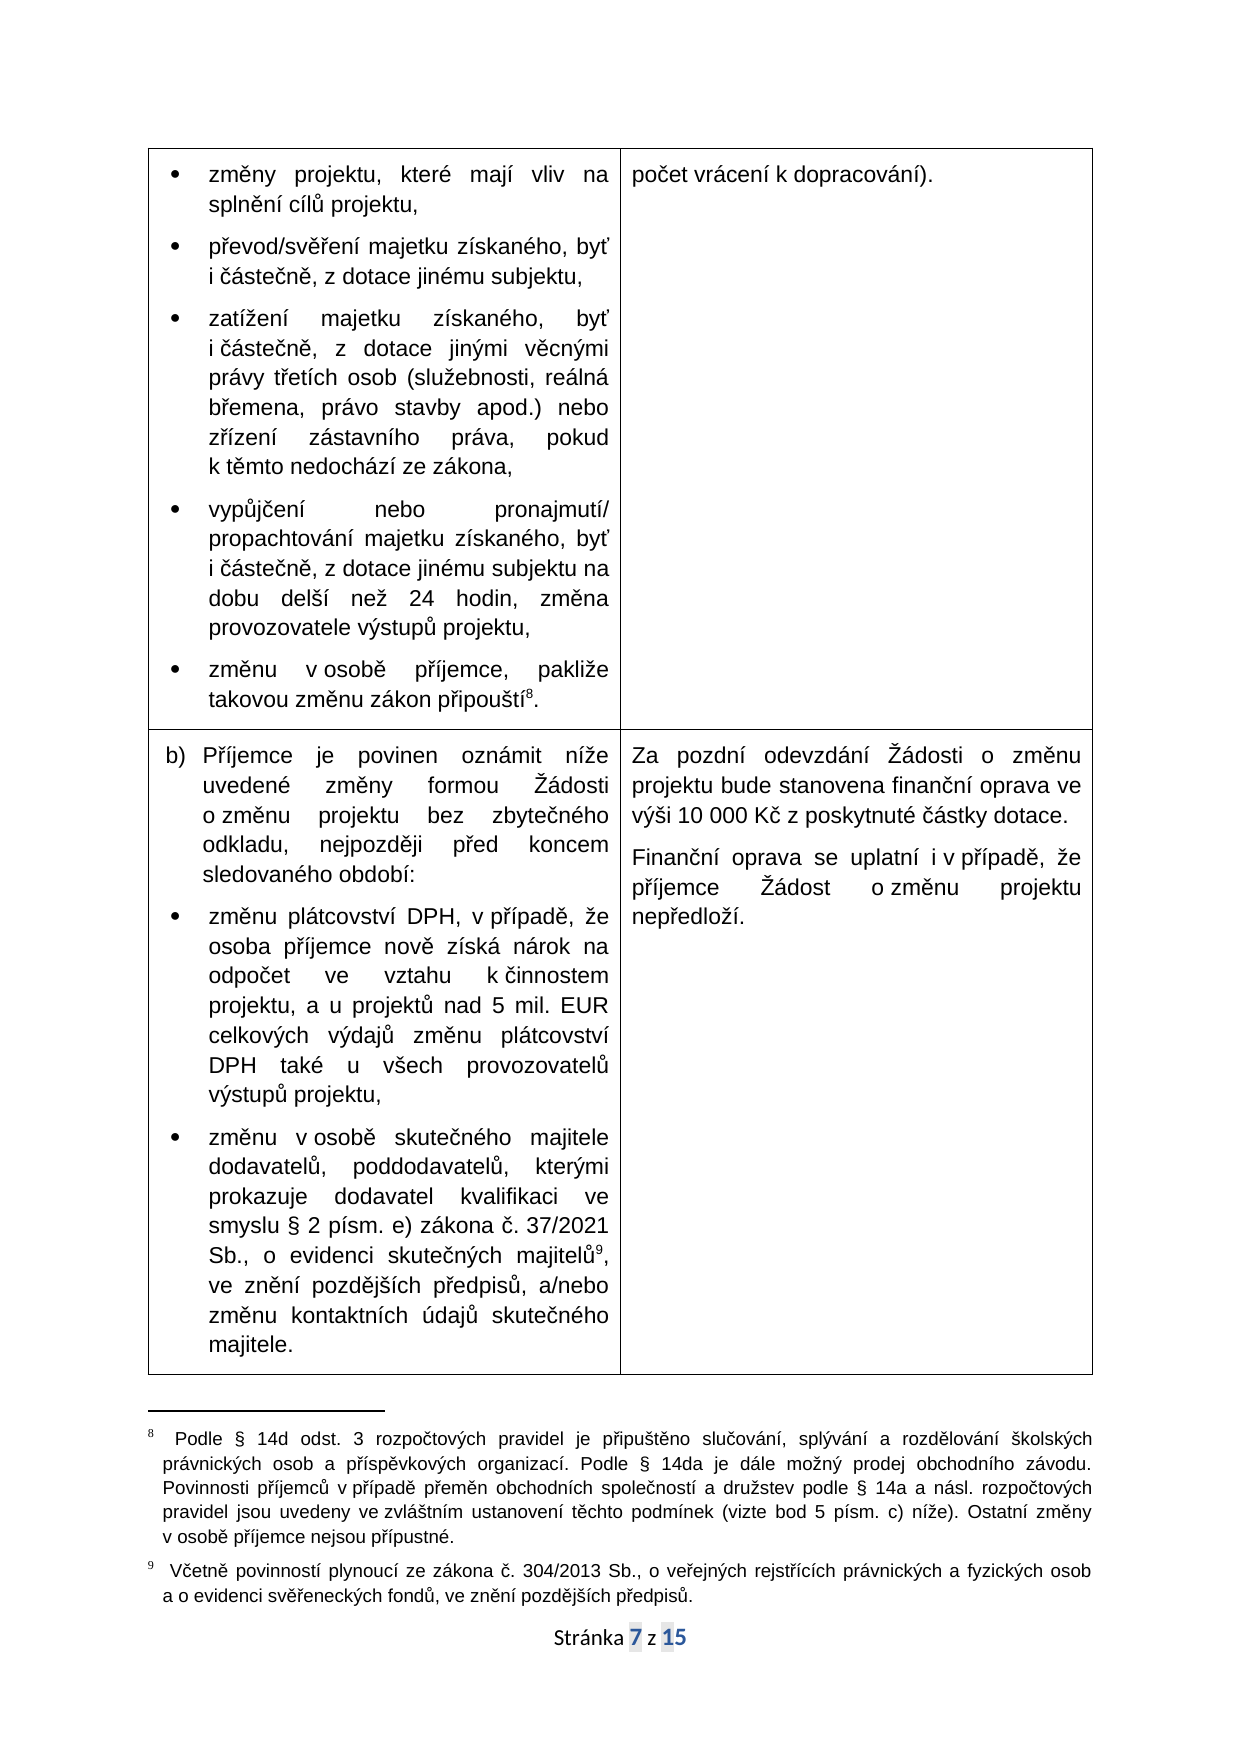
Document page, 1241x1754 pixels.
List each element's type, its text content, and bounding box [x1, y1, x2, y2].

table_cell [621, 149, 1092, 729]
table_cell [149, 149, 620, 729]
table_cell Příjemce je povinen oznámit níže uvedené změny formou Žádosti o změnu projektu bez zbytečného odkladu, nejpozději před koncem sledovaného období: změnu plátcovství DPH, v případě, že osoba příjemce nově získá nárok na odpočet ve vztahu k činnostem projektu, a u projektů nad 5 mil. EUR celkových výdajů změnu plátcovství DPH také u všech provozovatelů výstupů projektu, změnu v osobě skutečného majitele dodavatelů, poddodavatelů, kterými prokazuje dodavatel kvalifikaci ve smyslu § 2 písm. e) zákona č. 37/2021 Sb., o evidenci skutečných majitelů, ve znění pozdějších předpisů, a/nebo změnu kontaktních údajů skutečného majitele. [149, 730, 620, 1374]
table_cell Za pozdní odevzdání Žádosti o změnu projektu bude stanovena finanční oprava ve výši 10 000 Kč z poskytnuté částky dotace. Finanční oprava se uplatní i v případě, že příjemce Žádost o změnu projektu nepředloží. [621, 730, 1092, 1374]
